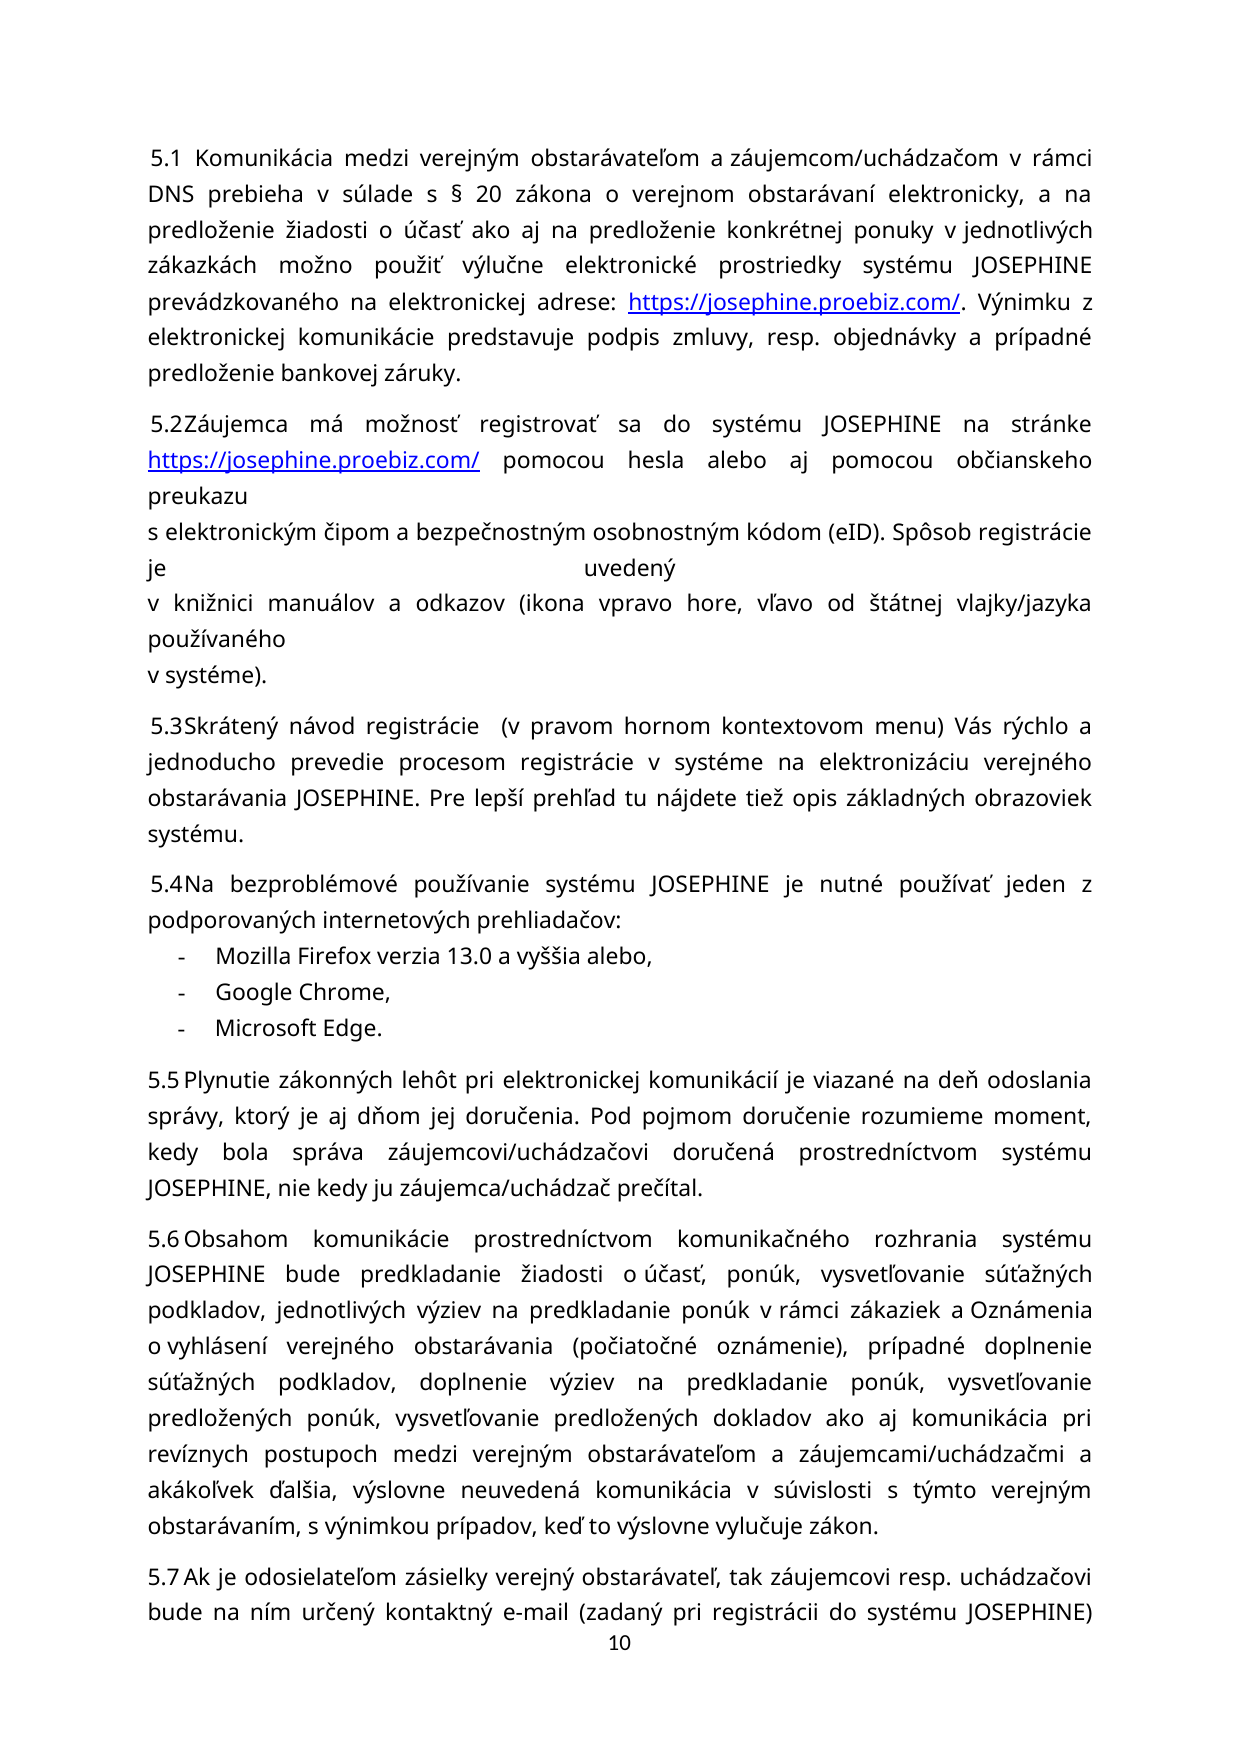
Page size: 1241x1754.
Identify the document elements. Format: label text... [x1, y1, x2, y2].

list Obsahom komunikácie prostredníctvom komunikačného rozhrania systému JOSEPHINE bude predkladanie žiadosti o účasť, ponúk, vysvetľovanie súťažných podkladov, jednotlivých výziev na predkladanie ponúk v rámci zákaziek a Oznámenia o vyhlásení verejného obstarávania (počiatočné oznámenie), prípadné doplnenie súťažných podkladov, doplnenie výziev na predkladanie ponúk, vysvetľovanie predložených ponúk, vysvetľovanie predložených dokladov ako aj komunikácia pri revíznych postupoch medzi verejným obstarávateľom a záujemcami/uchádzačmi a akákoľvek ďalšia, výslovne neuvedená komunikácia v súvislosti s týmto verejným obstarávaním, s výnimkou prípadov, keď to výslovne vylučuje zákon. [147, 1222, 1093, 1541]
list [147, 1560, 1093, 1628]
list Komunikácia medzi verejným obstarávateľom a záujemcom/uchádzačom v rámci DNS prebieha v súlade s § 20 zákona o verejnom obstarávaní elektronicky, a na predloženie žiadosti o účasť ako aj na predloženie konkrétnej ponuky v jednotlivých zákazkách možno použiť výlučne elektronické prostriedky systému JOSEPHINE prevádzkovaného na elektronickej adrese: https://josephine.proebiz.com/. Výnimku z elektronickej komunikácie predstavuje podpis zmluvy, resp. objednávky a prípadné predloženie bankovej záruky. [147, 142, 1093, 388]
list Na bezproblémové používanie systému JOSEPHINE je nutné používať jeden z podporovaných internetových prehliadačov: [147, 868, 1093, 935]
list Plynutie zákonných lehôt pri elektronickej komunikácií je viazané na deň odoslania správy, ktorý je aj dňom jej doručenia. Pod pojmom doručenie rozumieme moment, kedy bola správa záujemcovi/uchádzačovi doručená prostredníctvom systému JOSEPHINE, nie kedy ju záujemca/uchádzač prečítal. [147, 1064, 1093, 1203]
list Mozilla Firefox verzia 13.0 a vyššia alebo, [178, 940, 1105, 971]
list Microsoft Edge. [177, 1012, 1105, 1043]
list Google Chrome, [178, 976, 1105, 1007]
list Skrátený návod registrácie (v pravom hornom kontextovom menu) Vás rýchlo a jednoducho prevedie procesom registrácie v systéme na elektronizáciu verejného obstarávania JOSEPHINE. Pre lepší prehľad tu nájdete tiež opis základných obrazoviek systému. [147, 710, 1093, 849]
list Záujemca má možnosť registrovať sa do systému JOSEPHINE na stránke https://josephine.proebiz.com/ pomocou hesla alebo aj pomocou občianskeho preukazu s elektronickým čipom a bezpečnostným osobnostným kódom (eID). Spôsob registrácie je uvedený v knižnici manuálov a odkazov (ikona vpravo hore, vľavo od štátnej vlajky/jazyka používaného v systéme). [147, 408, 1093, 691]
